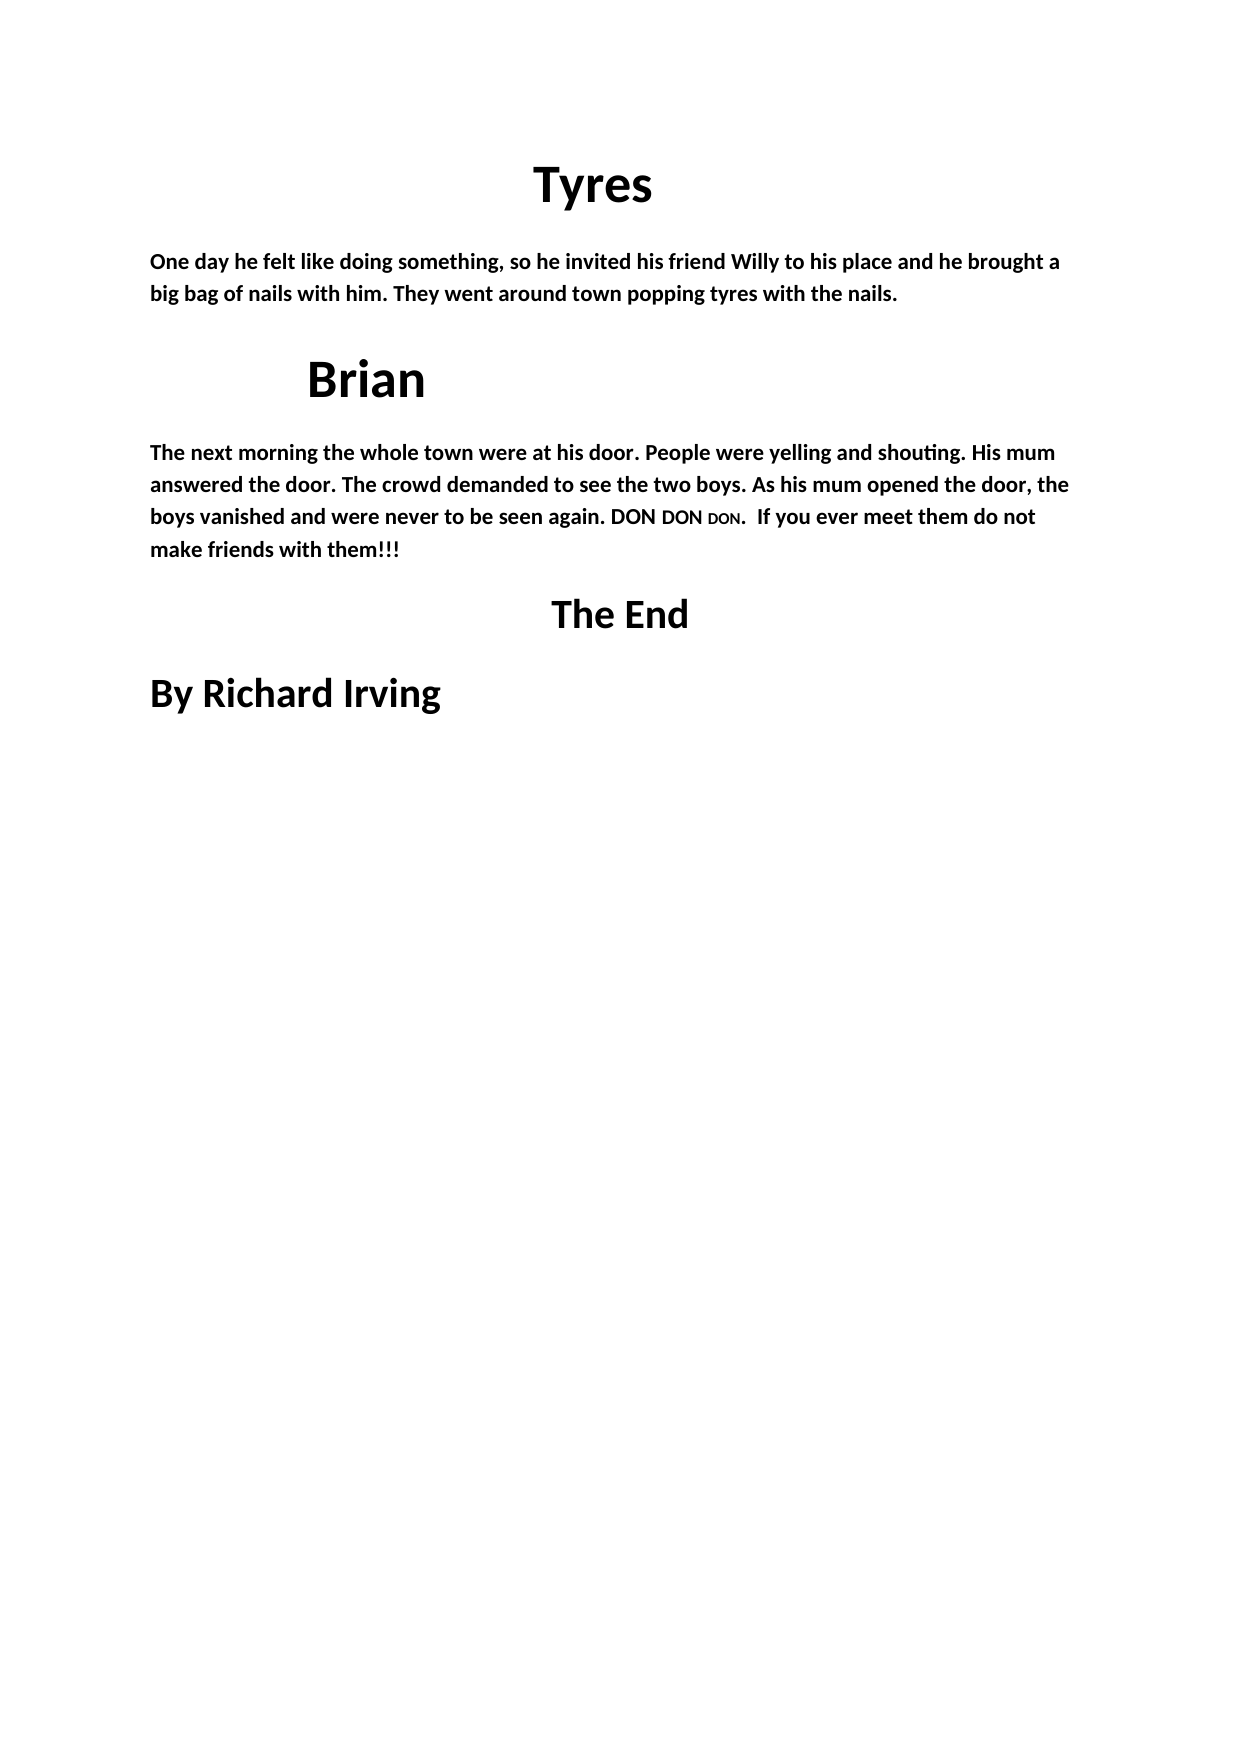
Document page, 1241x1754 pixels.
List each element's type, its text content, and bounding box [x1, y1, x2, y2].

text Tyres [150, 150, 1090, 216]
text By Richard Irving [150, 667, 1090, 718]
text The next morning the whole town were at his door. People were yelling and shouting. His mum answered the door. The crowd demanded to see the two boys. As his mum opened the door, the boys vanished and were never to be seen again. DON DON DON. If you ever meet them do not make friends with them!!! [150, 438, 1090, 563]
text One day he felt like doing something, so he invited his friend Willy to his place and he brought a big bag of nails with him. They went around town popping tyres with the nails. [150, 247, 1090, 307]
text The End [150, 588, 1090, 638]
